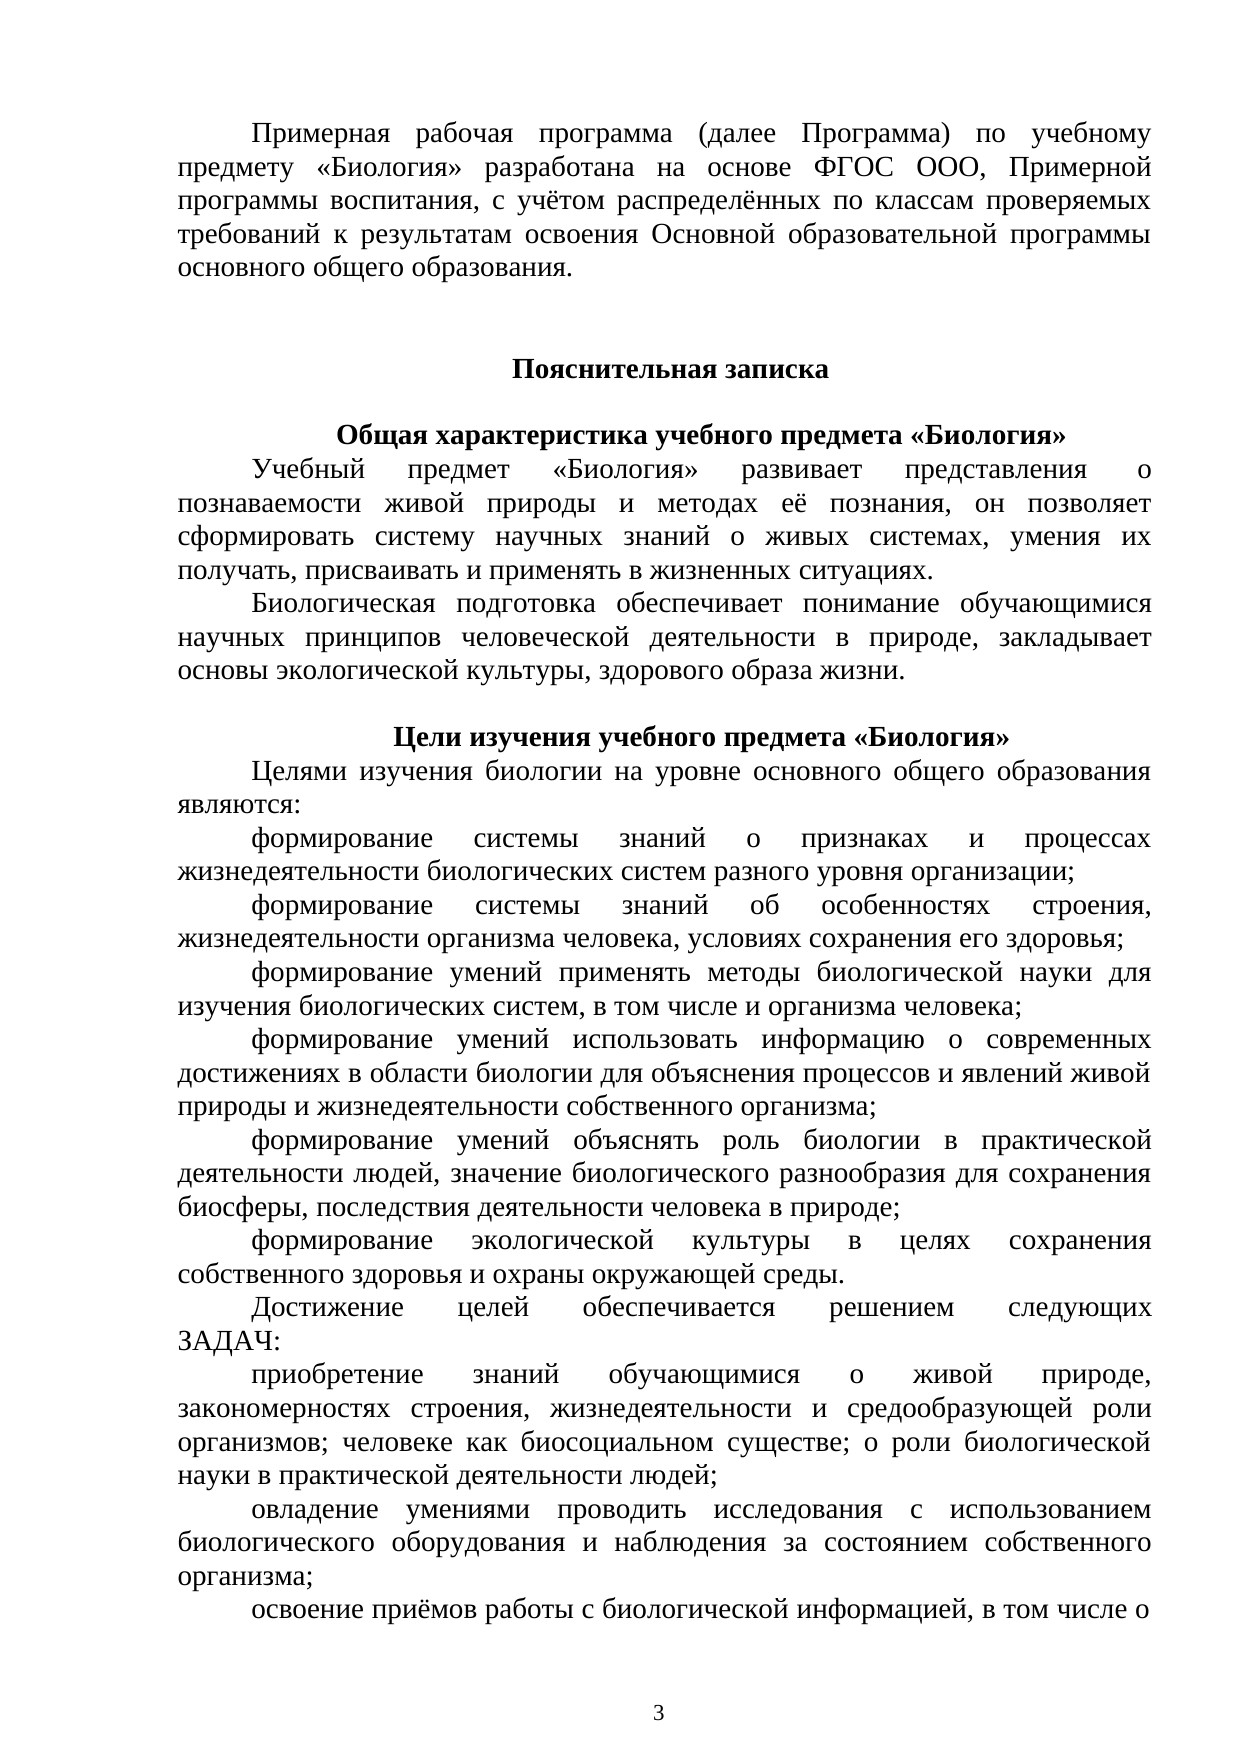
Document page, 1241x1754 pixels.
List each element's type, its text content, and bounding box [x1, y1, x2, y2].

text Целями изучения биологии на уровне основного общего образования являются: [177, 753, 1151, 820]
text овладение умениями проводить исследования с использованием биологического оборудования и наблюдения за состоянием собственного организма; [177, 1491, 1152, 1591]
text Общая характеристика учебного предмета «Биология» [336, 418, 1163, 451]
text формирование умений использовать информацию о современных достижениях в области биологии для объяснения процессов и явлений живой природы и жизнедеятельности собственного организма; [177, 1021, 1151, 1122]
text Учебный предмет «Биология» развивает представления о познаваемости живой природы и методах её познания, он позволяет сформировать систему научных знаний о живых системах, умения их получать, присваивать и применять в жизненных ситуациях. [177, 451, 1152, 585]
text Примерная рабочая программа (далее Программа) по учебному предмету «Биология» разработана на основе ФГОС ООО, Примерной программы воспитания, с учётом распределённых по классам проверяемых требований к результатам освоения Основной образовательной программы основного общего образования. [177, 115, 1152, 283]
text формирование умений применять методы биологической науки для изучения биологических систем, в том числе и организма человека; [177, 954, 1151, 1021]
text Биологическая подготовка обеспечивает понимание обучающимися научных принципов человеческой деятельности в природе, закладывает основы экологической культуры, здорового образа жизни. [177, 585, 1152, 686]
text формирование умений объяснять роль биологии в практической деятельности людей, значение биологического разнообразия для сохранения биосферы, последствия деятельности человека в природе; [177, 1122, 1152, 1222]
text освоение приёмов работы с биологической информацией, в том числе о [251, 1591, 1163, 1625]
text Цели изучения учебного предмета «Биология» [393, 720, 1163, 753]
text Достижение целей обеспечивается решением следующих ЗАДАЧ: [177, 1289, 1152, 1357]
text формирование системы знаний об особенностях строения, жизнедеятельности организма человека, условиях сохранения его здоровья; [177, 887, 1152, 954]
text формирование экологической культуры в целях сохранения собственного здоровья и охраны окружающей среды. [177, 1222, 1151, 1289]
subtitle Пояснительная записка [445, 351, 896, 384]
text приобретение знаний обучающимися о живой природе, закономерностях строения, жизнедеятельности и средообразующей роли организмов; человеке как биосоциальном существе; о роли биологической науки в практической деятельности людей; [177, 1357, 1152, 1491]
text формирование системы знаний о признаках и процессах жизнедеятельности биологических систем разного уровня организации; [177, 820, 1152, 887]
